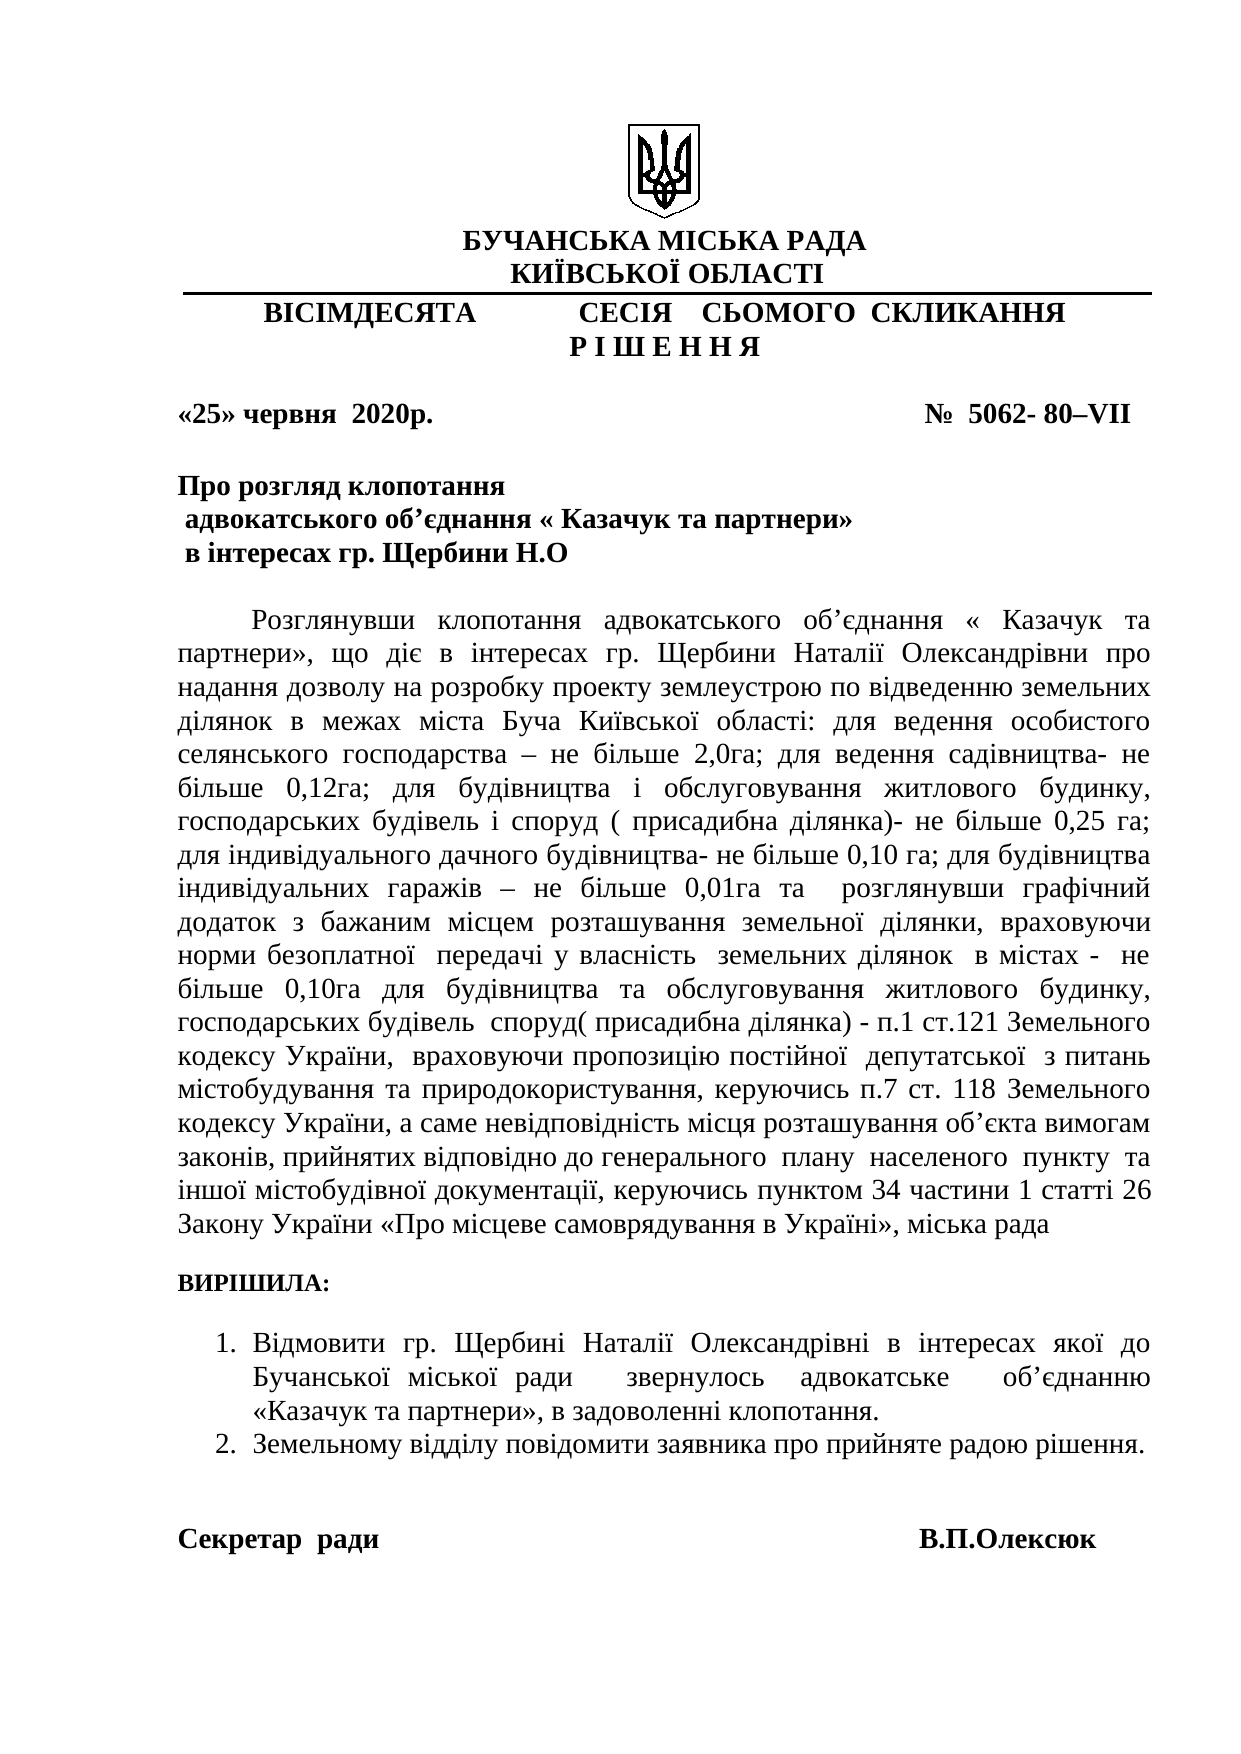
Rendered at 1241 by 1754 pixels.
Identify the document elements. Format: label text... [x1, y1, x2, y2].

list Земельному відділу повідомити заявника про прийняте радою рішення. [215, 1426, 1152, 1460]
list Відмовити гр. Щербині Наталії Олександрівні в інтересах якої до Бучанської міської ради звернулось адвокатське об’єднанню «Казачук та партнери», в задоволенні клопотання. [215, 1326, 1152, 1426]
text Р І Ш Е Н Н Я [177, 329, 1152, 362]
text Розглянувши клопотання адвокатського об’єднання « Казачук та партнери», що діє в інтересах гр. Щербини Наталії Олександрівни про надання дозволу на розробку проекту землеустрою по відведенню земельних ділянок в межах міста Буча Київської області: для ведення особистого селянського господарства – не більше 2,0га; для ведення садівництва- не більше 0,12га; для будівництва і обслуговування житлового будинку, господарських будівель і споруд ( присадибна ділянка)- не більше 0,25 га; для індивідуального дачного будівництва- не більше 0,10 га; для будівництва індивідуальних гаражів – не більше 0,01га та розглянувши графічний додаток з бажаним місцем розташування земельної ділянки, враховуючи норми безоплатної передачі у власність земельних ділянок в містах - не більше 0,10га для будівництва та обслуговування житлового будинку, господарських будівель споруд( присадибна ділянка) - п.1 ст.121 Земельного кодексу України, враховуючи пропозицію постійної депутатської з питань містобудування та природокористування, керуючись п.7 ст. 118 Земельного кодексу України, а саме невідповідність місця розташування об’єкта вимогам законів, прийнятих відповідно до генерального плану населеного пункту та іншої містобудівної документації, керуючись пунктом 34 частини 1 статті 26 Закону України «Про місцеве самоврядування в Україні», міська рада [177, 602, 1152, 1239]
text «25» червня 2020р. № 5062- 80–VІІ [177, 396, 1152, 429]
text КИЇВСЬКОЇ ОБЛАСТІ [183, 256, 1152, 292]
text ВИРІШИЛА: [177, 1268, 1152, 1297]
text в інтересах гр. Щербини Н.О [177, 535, 1152, 568]
text адвокатського об’єднання « Казачук та партнери» [177, 501, 1152, 535]
text ВІСІМДЕСЯТА СЕСІЯ СЬОМОГО СКЛИКАННЯ [177, 295, 1152, 329]
text Про розгляд клопотання [177, 468, 1152, 501]
text Секретар ради В.П.Олексюк [177, 1521, 1152, 1555]
text БУЧАНСЬКА МІСЬКА РАДА [177, 223, 1152, 256]
